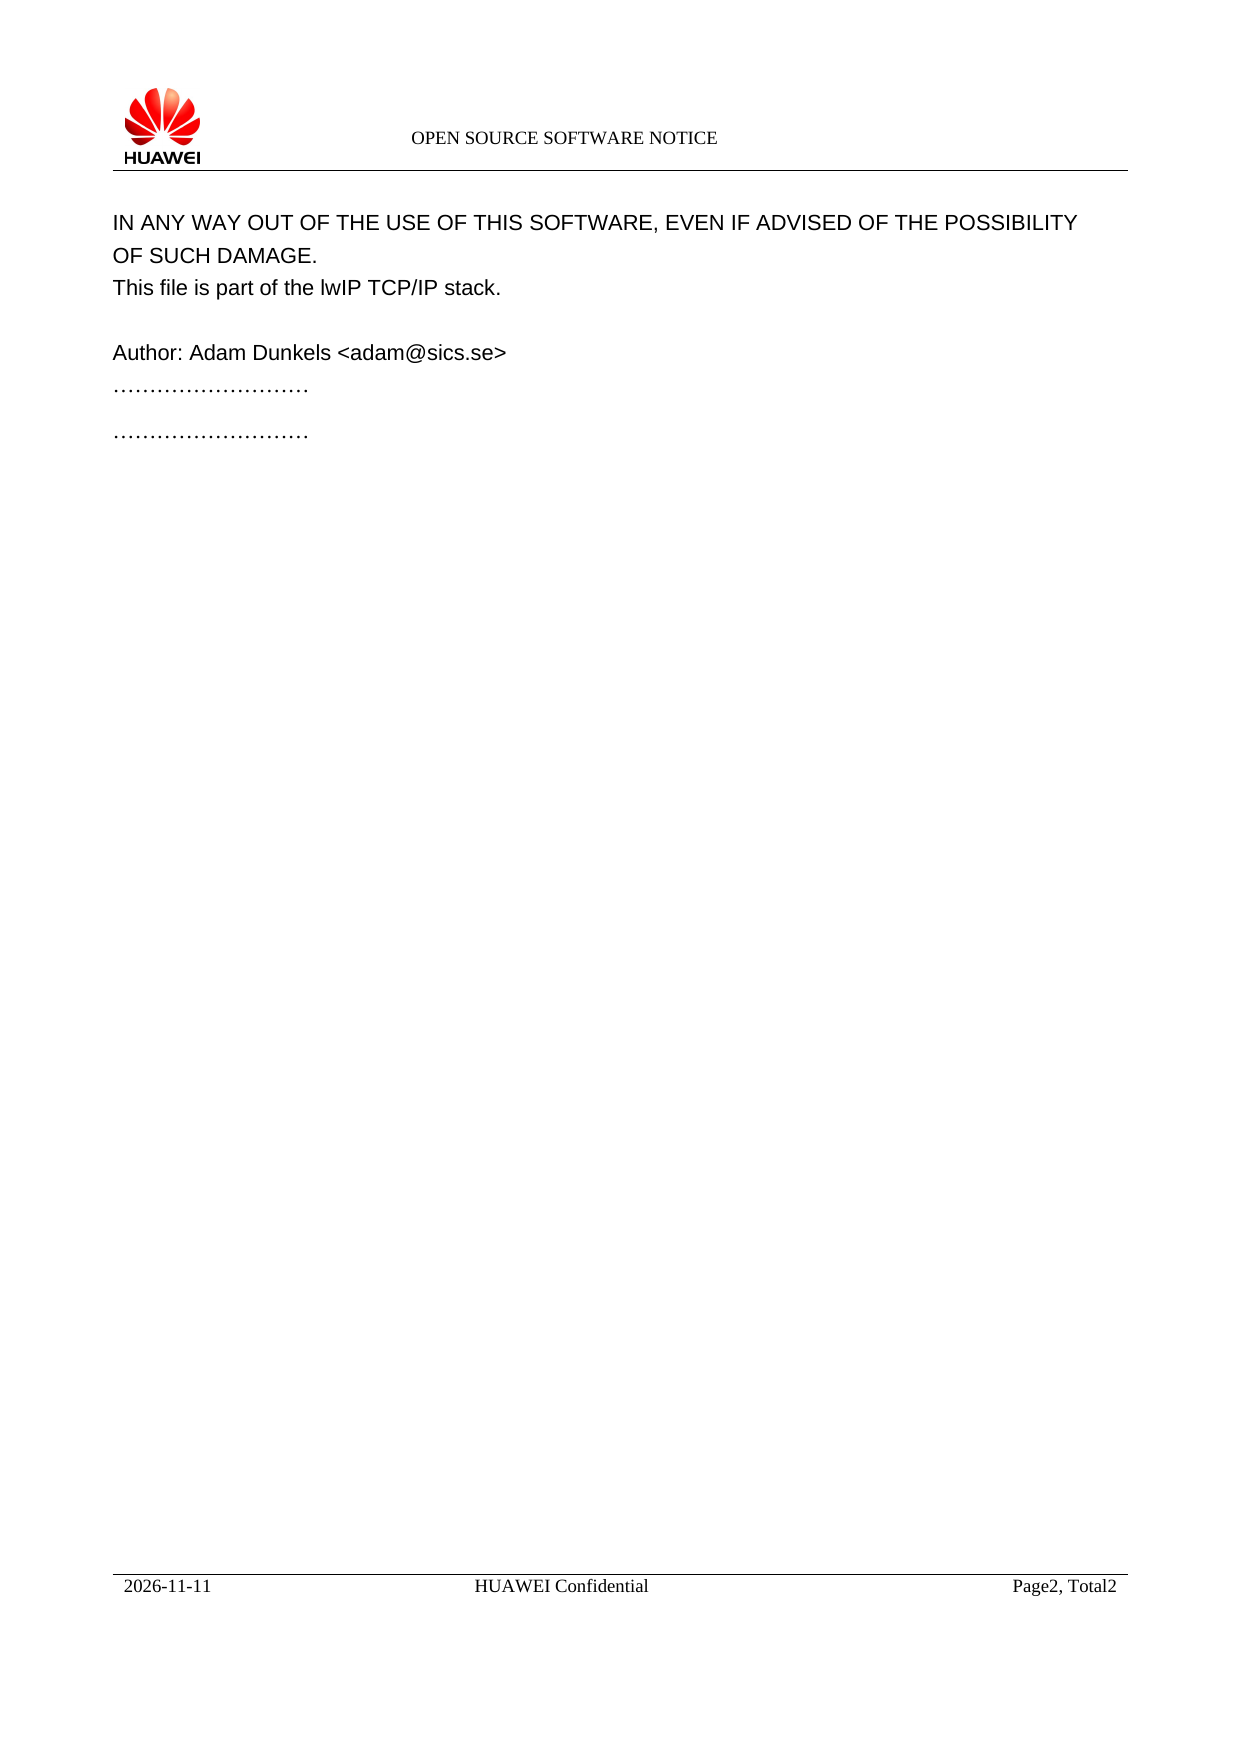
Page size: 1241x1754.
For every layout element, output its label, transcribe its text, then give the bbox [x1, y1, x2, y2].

text IN ANY WAY OUT OF THE USE OF THIS SOFTWARE, EVEN IF ADVISED OF THE POSSIBILITY [112, 206, 1128, 239]
text ……………………… [112, 369, 1128, 401]
text This file is part of the lwIP TCP/IP stack. [112, 271, 1128, 304]
text OF SUCH DAMAGE. [112, 239, 1128, 271]
picture [125, 88, 200, 164]
text ……………………… [112, 414, 1128, 446]
text Author: Adam Dunkels <adam@sics.se> [112, 336, 1128, 369]
